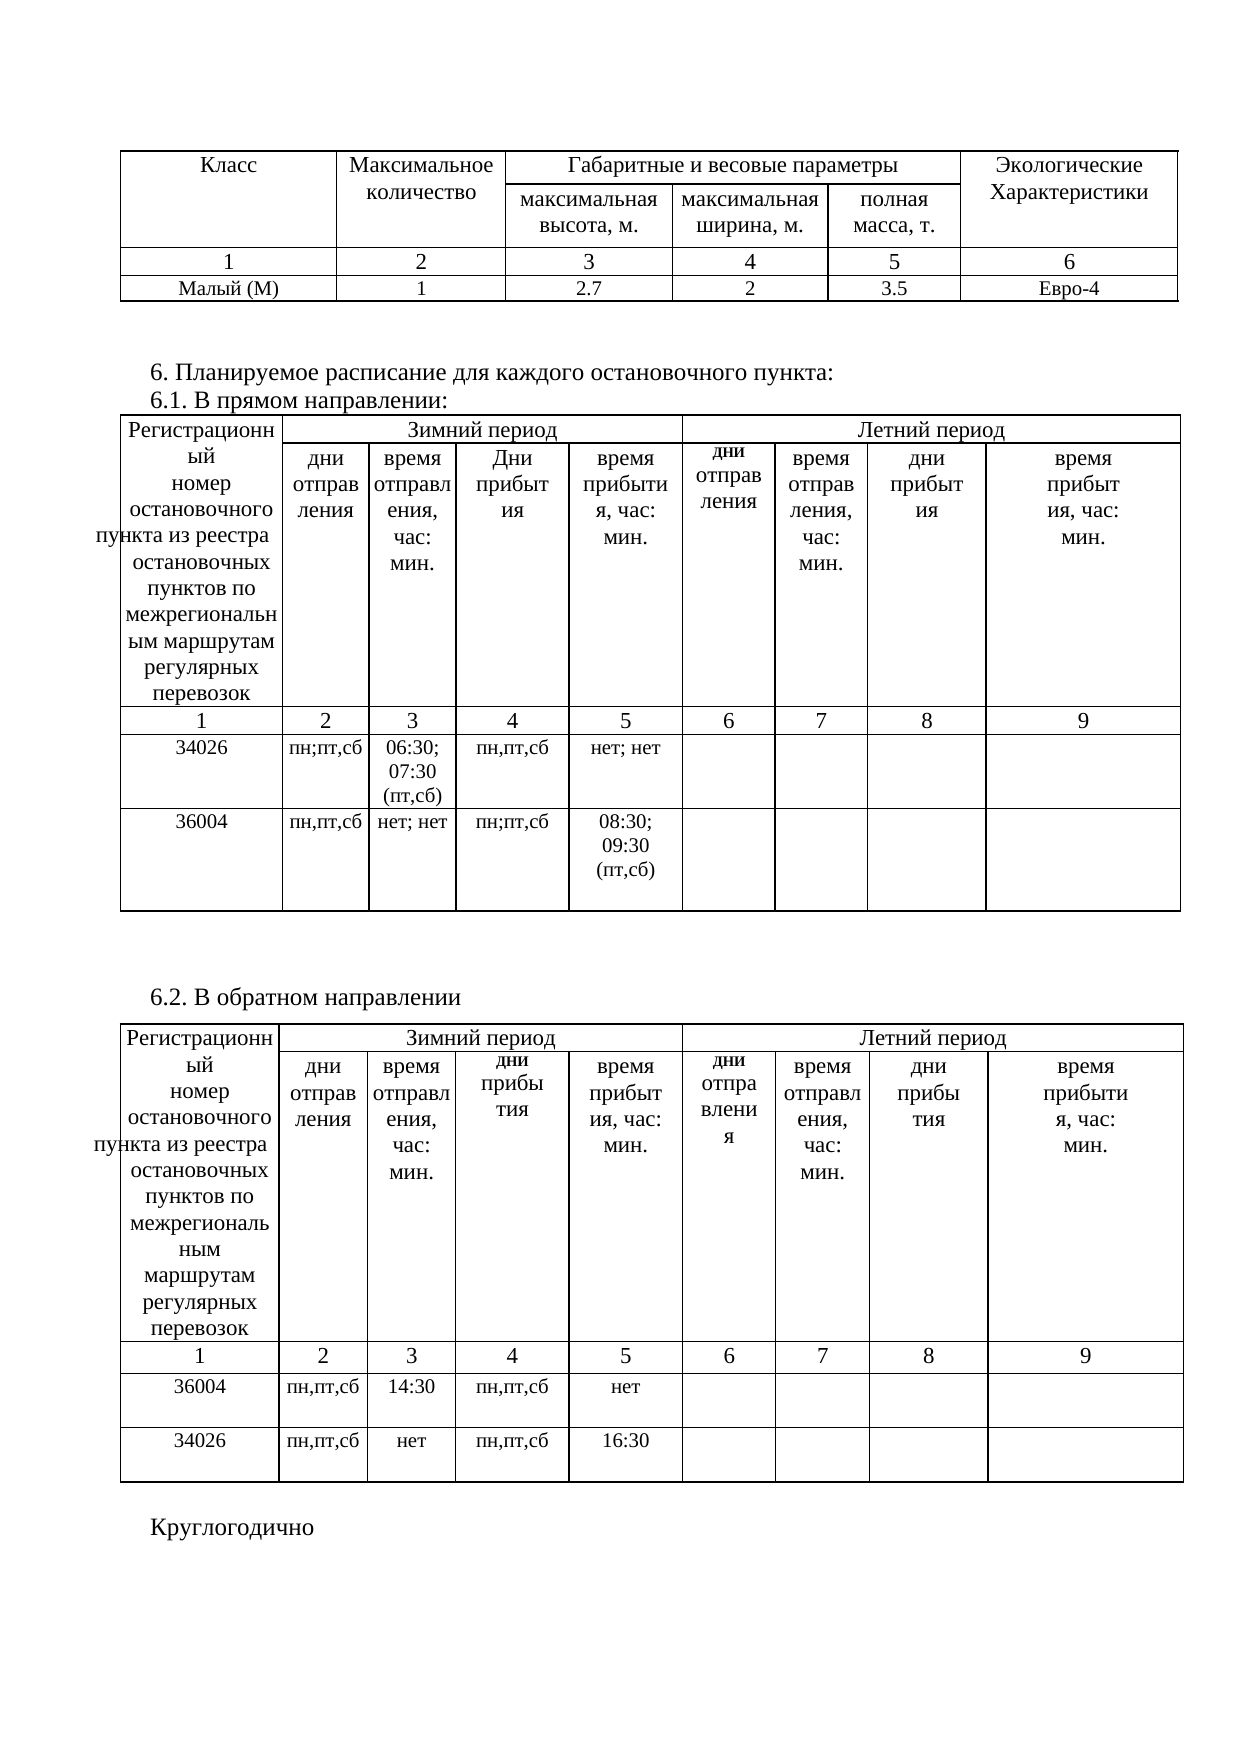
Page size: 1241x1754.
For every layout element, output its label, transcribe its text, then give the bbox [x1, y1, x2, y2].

table_cell дни прибыт ия [868, 444, 985, 706]
table_cell Евро-4 [961, 276, 1177, 300]
table_cell 8 [868, 707, 985, 734]
table_cell [868, 809, 985, 910]
table_cell [870, 1374, 987, 1427]
table_cell пн;пт,сб [457, 809, 568, 910]
table_cell время прибыт ия, час: мин. [570, 1052, 682, 1341]
table_cell нет; нет [370, 809, 455, 910]
table_cell пн,пт,сб [283, 809, 368, 910]
table_cell 36004 [121, 809, 282, 910]
table_cell Малый (М) [121, 276, 336, 300]
table_cell 1 [337, 276, 505, 300]
table_header Летний период [683, 1025, 1183, 1051]
table_cell пн,пт,сб [280, 1428, 367, 1481]
table_cell время отправ ления, час: мин. [776, 444, 867, 706]
table_cell [683, 1428, 775, 1481]
text Круглогодично [150, 1512, 1090, 1540]
text 6. Планируемое расписание для каждого остановочного пункта: [150, 357, 1090, 386]
table_cell пн,пт,сб [280, 1374, 367, 1427]
table_cell время отправл ения, час: мин. [776, 1052, 869, 1341]
table_cell 1 [121, 248, 336, 274]
table_cell время прибыт ия, час: мин. [987, 444, 1180, 706]
table_header Класс [121, 152, 336, 247]
table_cell пн,пт,сб [457, 735, 568, 807]
table_cell 2.7 [506, 276, 672, 300]
table_header Регистрационный номер остановочного пункта из реестра остановочных пунктов по межрегиональным маршрутам регулярных перевозок [121, 416, 282, 706]
table_cell 34026 [121, 1428, 278, 1481]
table_cell 3 [368, 1342, 455, 1372]
table_cell 16:30 [570, 1428, 682, 1481]
table_cell 2 [280, 1342, 367, 1372]
table_cell время прибыти я, час: мин. [570, 444, 682, 706]
table_cell 06:30; 07:30 (пт,сб) [370, 735, 455, 807]
table_cell [776, 1374, 869, 1427]
table_header Зимний период [280, 1025, 682, 1051]
table_cell 4 [673, 248, 827, 274]
table_cell 6 [961, 248, 1177, 274]
table_cell пн,пт,сб [456, 1428, 568, 1481]
table_cell [683, 1374, 775, 1427]
table_cell 7 [776, 707, 867, 734]
table_cell 3.5 [829, 276, 960, 300]
table_cell пн,пт,сб [456, 1374, 568, 1427]
table_cell 6 [683, 707, 774, 734]
table_cell 3 [506, 248, 672, 274]
table_cell 9 [989, 1342, 1183, 1372]
table_header Максимальное количество [337, 152, 505, 247]
table_cell 34026 [121, 735, 282, 807]
table_cell 5 [829, 248, 960, 274]
table_cell 5 [570, 1342, 682, 1372]
table_cell 2 [283, 707, 368, 734]
table_cell [989, 1428, 1183, 1481]
table_cell [987, 735, 1180, 807]
table_cell 1 [121, 1342, 278, 1372]
table_header Зимний период [283, 416, 682, 442]
table_cell 5 [570, 707, 682, 734]
text 6.2. В обратном направлении [150, 982, 1090, 1010]
table_cell максимальная ширина, м. [673, 185, 827, 247]
table_cell 6 [683, 1342, 775, 1372]
table_cell 9 [987, 707, 1180, 734]
table_header Регистрационный номер остановочного пункта из реестра остановочных пунктов по межрегиональным маршрутам регулярных перевозок [121, 1025, 278, 1341]
table_header Летний период [683, 416, 1180, 442]
table_cell время отправл ения, час: мин. [368, 1052, 455, 1341]
table_cell ДНИ отправ ления [683, 444, 774, 706]
table_cell полная масса, т. [829, 185, 960, 247]
table_cell [683, 809, 774, 910]
table_cell 2 [673, 276, 827, 300]
text 6.1. В прямом направлении: [150, 386, 1090, 414]
table_header Габаритные и весовые параметры [506, 152, 960, 183]
table_cell 3 [370, 707, 455, 734]
table_cell [776, 1428, 869, 1481]
table_cell дни отправ ления [280, 1052, 367, 1341]
table_cell время прибыти я, час: мин. [989, 1052, 1183, 1341]
table_cell 08:30; 09:30 (пт,сб) [570, 809, 682, 910]
table_cell 8 [870, 1342, 987, 1372]
table_cell 4 [456, 1342, 568, 1372]
table_cell Дни прибыт ия [457, 444, 568, 706]
table_cell [870, 1428, 987, 1481]
table_cell [989, 1374, 1183, 1427]
table_cell [683, 735, 774, 807]
table_cell 4 [457, 707, 568, 734]
table_cell 36004 [121, 1374, 278, 1427]
table_cell дни отправ ления [283, 444, 368, 706]
table_cell [868, 735, 985, 807]
table_cell нет; нет [570, 735, 682, 807]
table_cell 2 [337, 248, 505, 274]
table_cell пн;пт,сб [283, 735, 368, 807]
table_cell [987, 809, 1180, 910]
table_cell 7 [776, 1342, 869, 1372]
table_cell ДНИ прибы тия [456, 1052, 568, 1341]
table_cell 14:30 [368, 1374, 455, 1427]
table_cell [776, 809, 867, 910]
table_cell дни прибы тия [870, 1052, 987, 1341]
table_cell максимальная высота, м. [506, 185, 672, 247]
table_cell время отправл ения, час: мин. [370, 444, 455, 706]
table_cell [776, 735, 867, 807]
table_header Экологические Характеристики [961, 152, 1177, 247]
table_cell нет [368, 1428, 455, 1481]
table_cell нет [570, 1374, 682, 1427]
table_cell 1 [121, 707, 282, 734]
table_cell ДНИ отпра влени я [683, 1052, 775, 1341]
